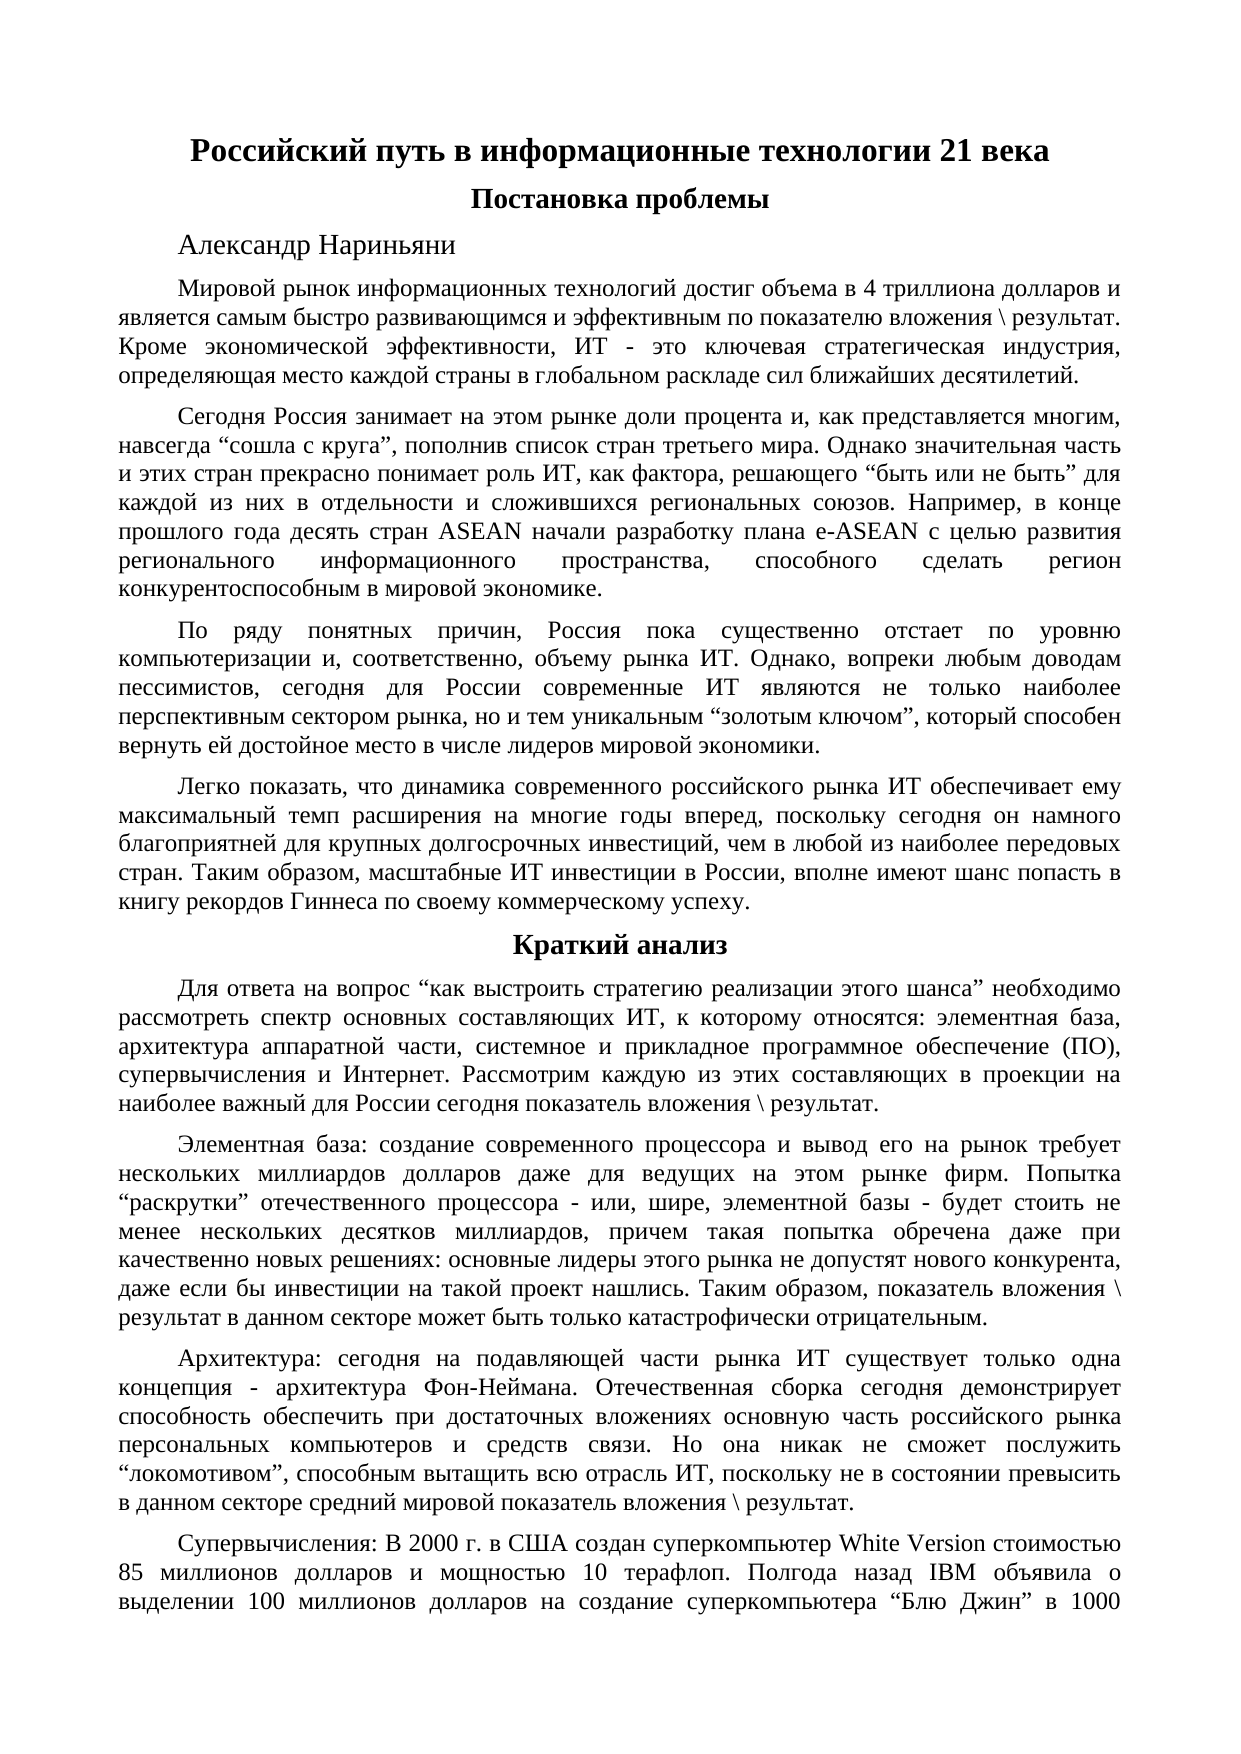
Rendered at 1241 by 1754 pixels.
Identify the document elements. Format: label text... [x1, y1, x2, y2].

text Для ответа на вопрос “как выстроить стратегию реализации этого шанса” необходимо рассмотреть спектр основных составляющих ИТ, к которому относятся: элементная база, архитектура аппаратной части, системное и прикладное программное обеспечение (ПО), супервычисления и Интернет. Рассмотрим каждую из этих составляющих в проекции на наиболее важный для России сегодня показатель вложения \ результат. [118, 973, 1122, 1117]
text Архитектура: сегодня на подавляющей части рынка ИТ существует только одна концепция - архитектура Фон-Неймана. Отечественная сборка сегодня демонстрирует способность обеспечить при достаточных вложениях основную часть российского рынка персональных компьютеров и средств связи. Но она никак не сможет послужить “локомотивом”, способным вытащить всю отрасль ИТ, поскольку не в состоянии превысить в данном секторе средний мировой показатель вложения \ результат. [118, 1343, 1122, 1516]
text Постановка проблемы [118, 181, 1122, 215]
text Легко показать, что динамика современного российского рынка ИТ обеспечивает ему максимальный темп расширения на многие годы вперед, поскольку сегодня он намного благоприятней для крупных долгосрочных инвестиций, чем в любой из наиболее передовых стран. Таким образом, масштабные ИТ инвестиции в России, вполне имеют шанс попасть в книгу рекордов Гиннеса по своему коммерческому успеху. [118, 771, 1122, 915]
text Краткий анализ [118, 927, 1122, 961]
text Российский путь в информационные технологии 21 века [118, 131, 1122, 169]
text Александр Нариньяни [118, 227, 1122, 261]
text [118, 1528, 1122, 1614]
text По ряду понятных причин, Россия пока существенно отстает по уровню компьютеризации и, соответственно, объему рынка ИТ. Однако, вопреки любым доводам пессимистов, сегодня для России современные ИТ являются не только наиболее перспективным сектором рынка, но и тем уникальным “золотым ключом”, который способен вернуть ей достойное место в числе лидеров мировой экономики. [118, 615, 1122, 758]
text Элементная база: создание современного процессора и вывод его на рынок требует нескольких миллиардов долларов даже для ведущих на этом рынке фирм. Попытка “раскрутки” отечественного процессора - или, шире, элементной базы - будет стоить не менее нескольких десятков миллиардов, причем такая попытка обречена даже при качественно новых решениях: основные лидеры этого рынка не допустят нового конкурента, даже если бы инвестиции на такой проект нашлись. Таким образом, показатель вложения \ результат в данном секторе может быть только катастрофически отрицательным. [118, 1129, 1122, 1331]
text Сегодня Россия занимает на этом рынке доли процента и, как представляется многим, навсегда “сошла с круга”, пополнив список стран третьего мира. Однако значительная часть и этих стран прекрасно понимает роль ИТ, как фактора, решающего “быть или не быть” для каждой из них в отдельности и сложившихся региональных союзов. Например, в конце прошлого года десять стран ASEAN начали разработку плана e-ASEAN с целью развития регионального информационного пространства, способного сделать регион конкурентоспособным в мировой экономике. [118, 401, 1122, 602]
text Мировой рынок информационных технологий достиг объема в 4 триллиона долларов и является самым быстро развивающимся и эффективным по показателю вложения \ результат. Кроме экономической эффективности, ИТ - это ключевая стратегическая индустрия, определяющая место каждой страны в глобальном раскладе сил ближайших десятилетий. [118, 273, 1122, 388]
